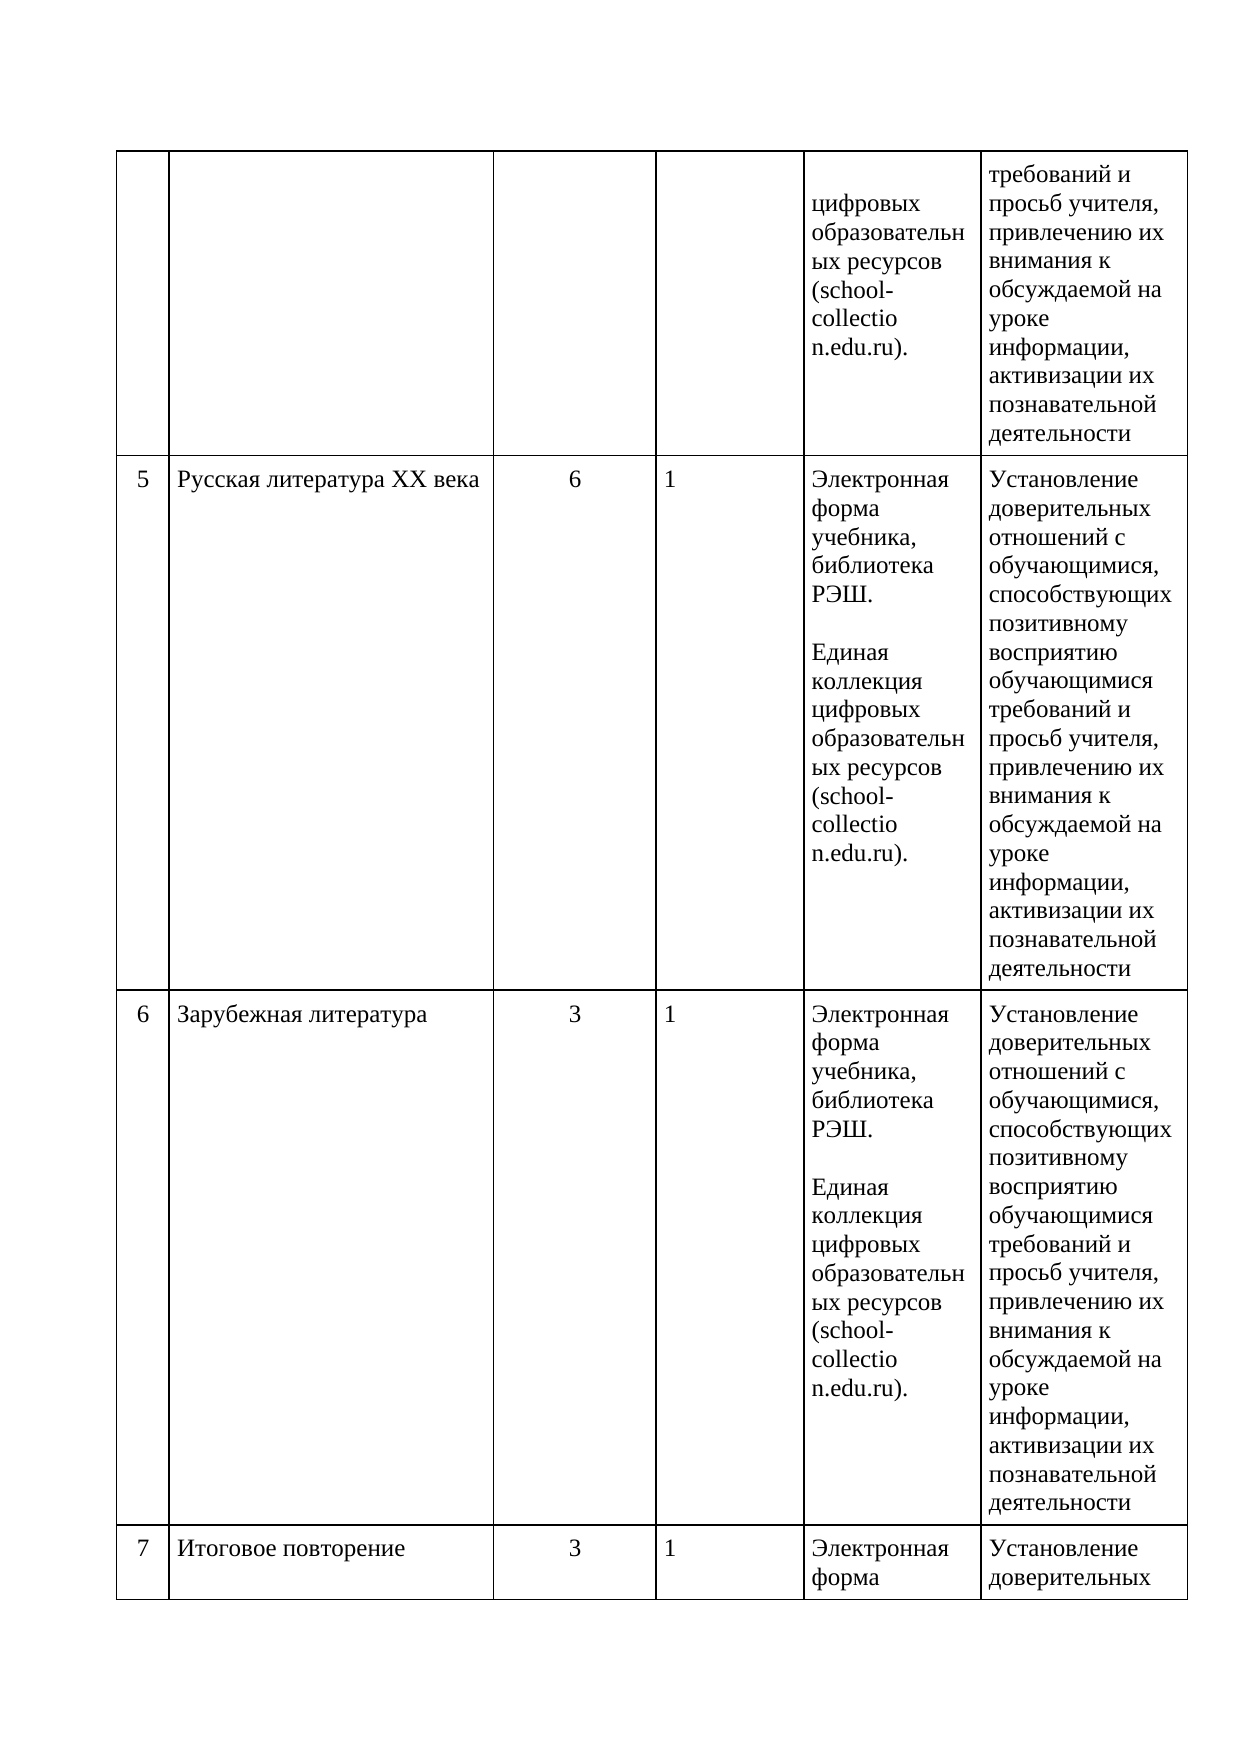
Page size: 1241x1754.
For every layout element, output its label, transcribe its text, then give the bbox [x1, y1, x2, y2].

table_cell 1 [657, 1135, 803, 1582]
table_cell 5 [494, 152, 655, 598]
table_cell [170, 1135, 493, 1582]
table_cell 1 [657, 152, 803, 598]
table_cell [170, 152, 493, 598]
table_cell 6 [494, 600, 655, 1133]
table_cell Электронная форма учебника, библиотека РЭШ. Единая коллекция цифровых образовательных ресурсов (school-collection.edu.ru). [805, 600, 980, 1133]
table_cell 1 [657, 600, 803, 1133]
table_cell 6 [117, 1135, 168, 1582]
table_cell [982, 152, 1187, 598]
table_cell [805, 1135, 980, 1582]
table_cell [805, 152, 980, 598]
table_cell Русская литература XX века [170, 600, 493, 1133]
table_cell 4 [117, 152, 168, 598]
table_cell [982, 1135, 1187, 1582]
table_cell 5 [117, 600, 168, 1133]
table_cell 3 [494, 1135, 655, 1582]
